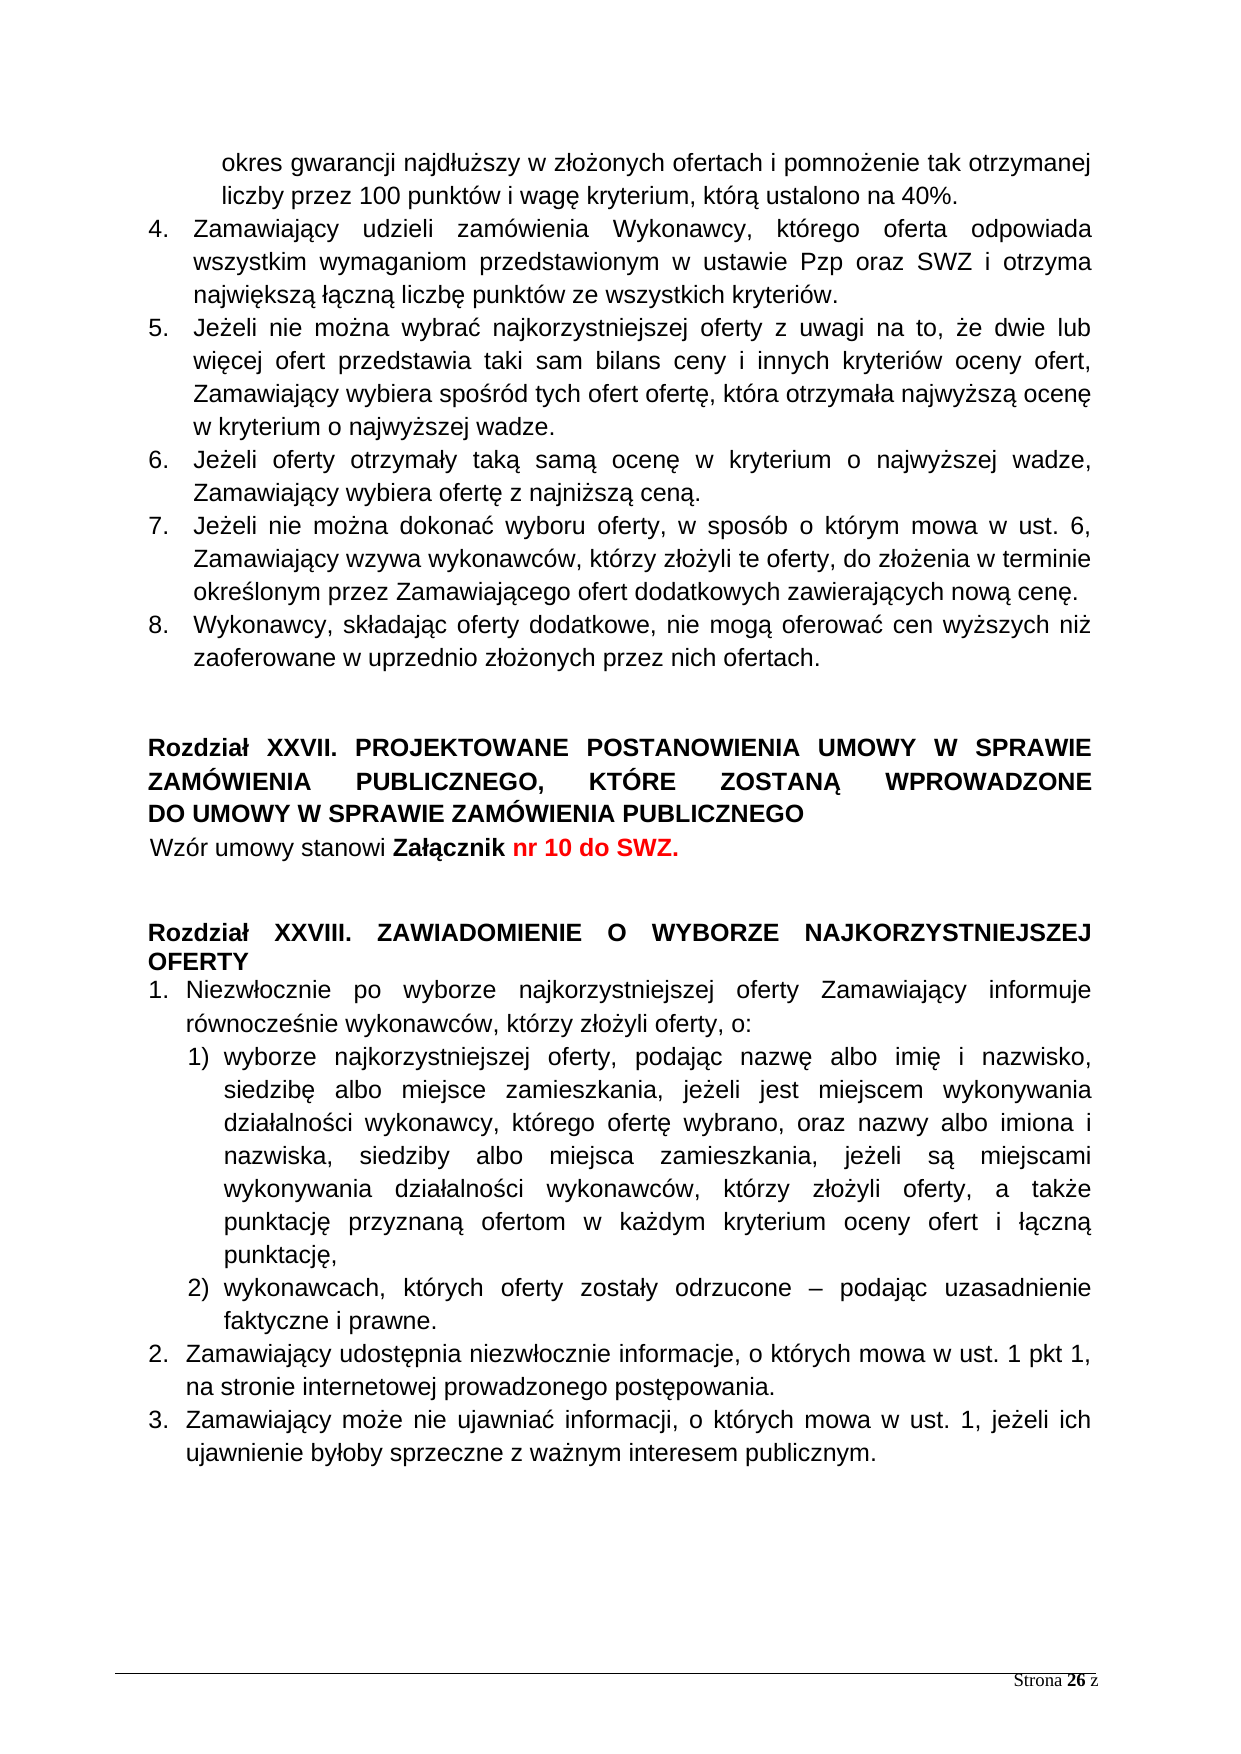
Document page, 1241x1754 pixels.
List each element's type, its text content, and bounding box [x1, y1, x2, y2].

text Rozdział XXVIII. ZAWIADOMIENIE O WYBORZE NAJKORZYSTNIEJSZEJ OFERTY [148, 918, 1093, 976]
text Wzór umowy stanowi Załącznik nr 10 do SWZ. [149, 832, 1093, 861]
list Jeżeli nie można dokonać wyboru oferty, w sposób o którym mowa w ust. 6, Zamawiający wzywa wykonawców, którzy złożyli te oferty, do złożenia w terminie określonym przez Zamawiającego ofert dodatkowych zawierających nową cenę. [148, 511, 1093, 606]
text Rozdział XXVII. PROJEKTOWANE POSTANOWIENIA UMOWY W SPRAWIE ZAMÓWIENIA PUBLICZNEGO, KTÓRE ZOSTANĄ WPROWADZONE DO UMOWY W SPRAWIE ZAMÓWIENIA PUBLICZNEGO [148, 733, 1093, 828]
list Zamawiający może nie ujawniać informacji, o których mowa w ust. 1, jeżeli ich ujawnienie byłoby sprzeczne z ważnym interesem publicznym. [148, 1405, 1093, 1467]
list wykonawcach, których oferty zostały odrzucone – podając uzasadnienie faktyczne i prawne. [187, 1273, 1093, 1334]
list Zamawiający udostępnia niezwłocznie informacje, o których mowa w ust. 1 pkt 1, na stronie internetowej prowadzonego postępowania. [148, 1339, 1093, 1401]
list Jeżeli nie można wybrać najkorzystniejszej oferty z uwagi na to, że dwie lub więcej ofert przedstawia taki sam bilans ceny i innych kryteriów oceny ofert, Zamawiający wybiera spośród tych ofert ofertę, która otrzymała najwyższą ocenę w kryterium o najwyższej wadze. [148, 313, 1093, 441]
list Zamawiający udzieli zamówienia Wykonawcy, którego oferta odpowiada wszystkim wymaganiom przedstawionym w ustawie Pzp oraz SWZ i otrzyma największą łączną liczbę punktów ze wszystkich kryteriów. [148, 214, 1093, 308]
list Jeżeli oferty otrzymały taką samą ocenę w kryterium o najwyższej wadze, Zamawiający wybiera ofertę z najniższą ceną. [148, 445, 1093, 507]
list Wykonawcy, składając oferty dodatkowe, nie mogą oferować cen wyższych niż zaoferowane w uprzednio złożonych przez nich ofertach. [148, 610, 1093, 672]
list Niezwłocznie po wyborze najkorzystniejszej oferty Zamawiający informuje równocześnie wykonawców, którzy złożyli oferty, o: [148, 976, 1093, 1037]
list wyborze najkorzystniejszej oferty, podając nazwę albo imię i nazwisko, siedzibę albo miejsce zamieszkania, jeżeli jest miejscem wykonywania działalności wykonawcy, którego ofertę wybrano, oraz nazwy albo imiona i nazwiska, siedziby albo miejsca zamieszkania, jeżeli są miejscami wykonywania działalności wykonawców, którzy złożyli oferty, a także punktację przyznaną ofertom w każdym kryterium oceny ofert i łączną punktację, [187, 1042, 1093, 1268]
